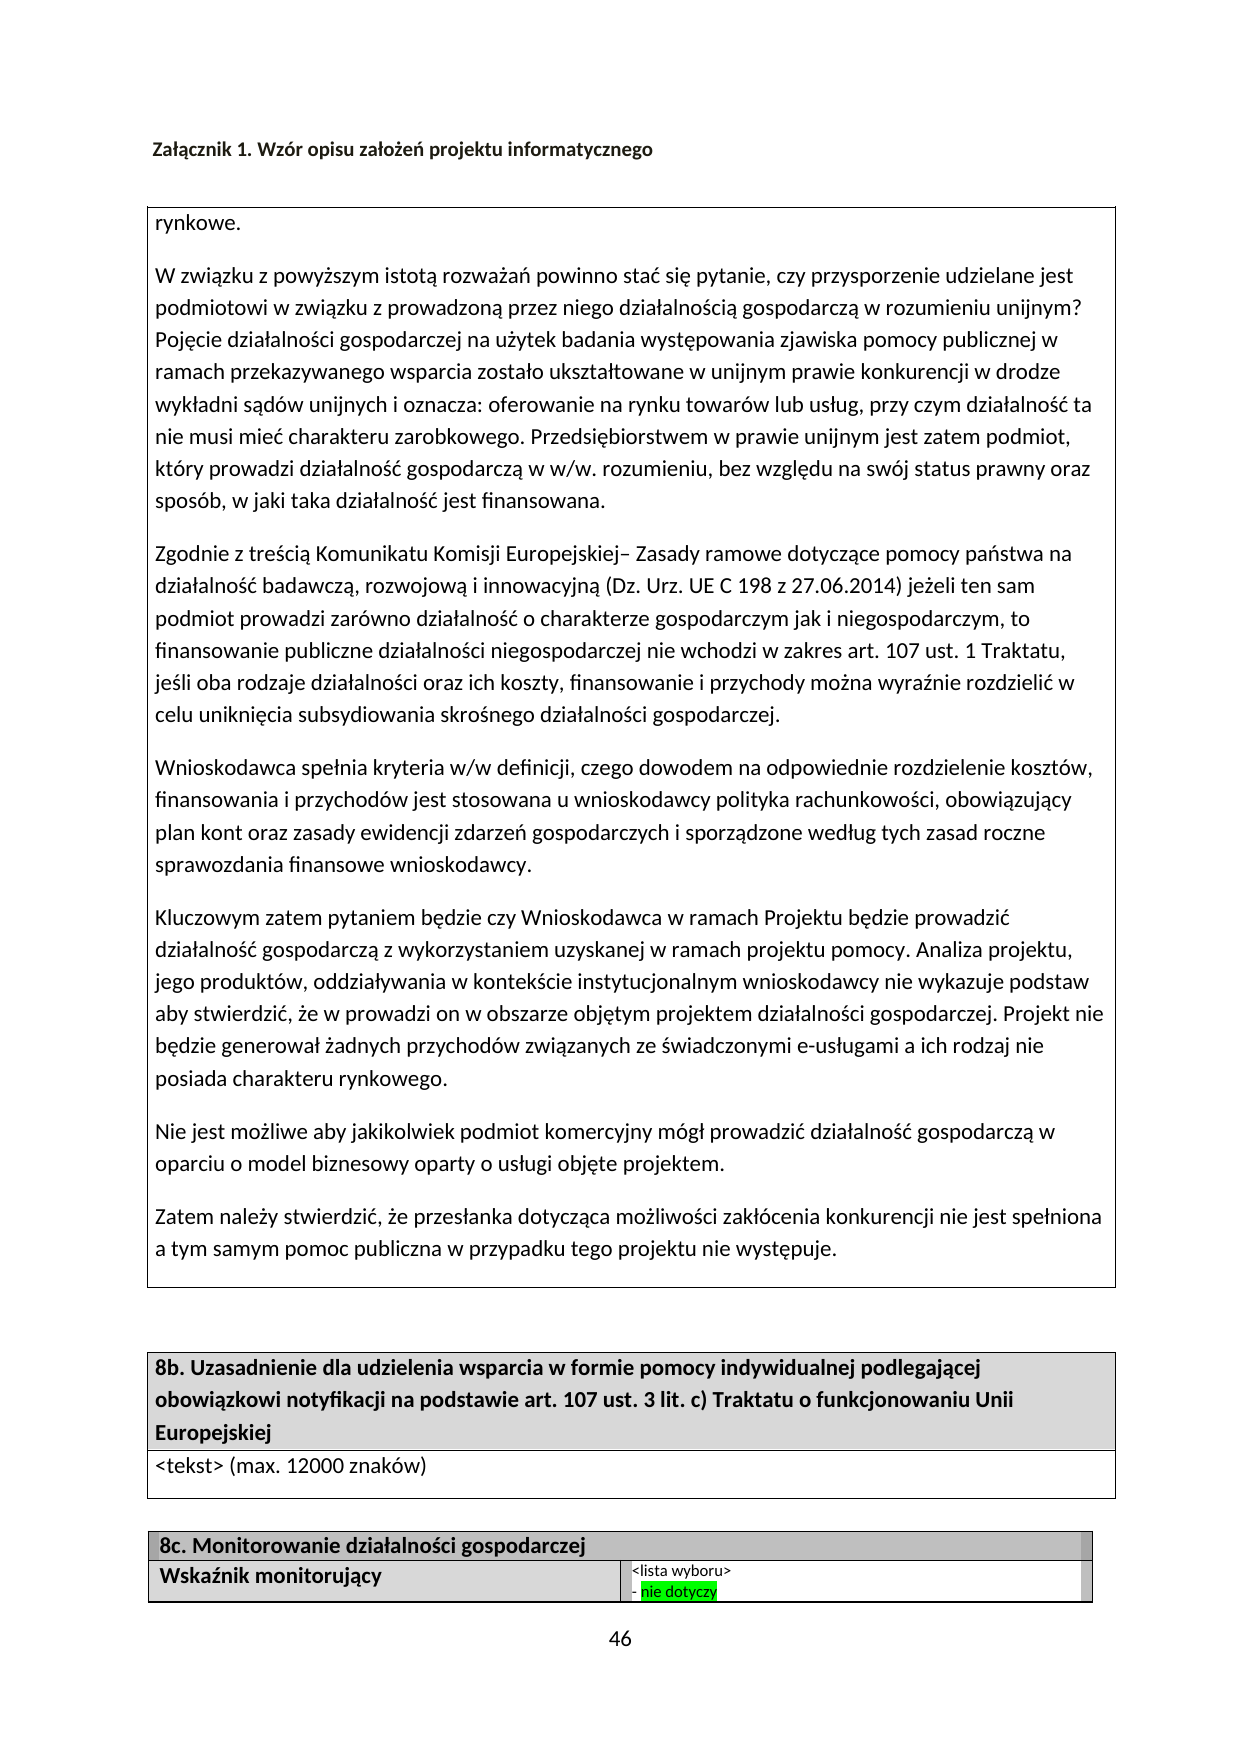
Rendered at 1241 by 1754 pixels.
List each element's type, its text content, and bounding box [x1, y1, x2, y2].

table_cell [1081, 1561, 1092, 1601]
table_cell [149, 1561, 620, 1601]
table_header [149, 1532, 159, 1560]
table_cell <tekst> (max. 12000 znaków) [148, 1451, 1115, 1497]
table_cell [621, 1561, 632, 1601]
table_header 8b. Uzasadnienie dla udzielenia wsparcia w formie pomocy indywidualnej podlegającej obowiązkowi notyfikacji na podstawie art. 107 ust. 3 lit. c) Traktatu o funkcjonowaniu Unii Europejskiej [148, 1353, 1115, 1449]
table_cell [148, 208, 1115, 1287]
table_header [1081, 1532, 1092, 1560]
